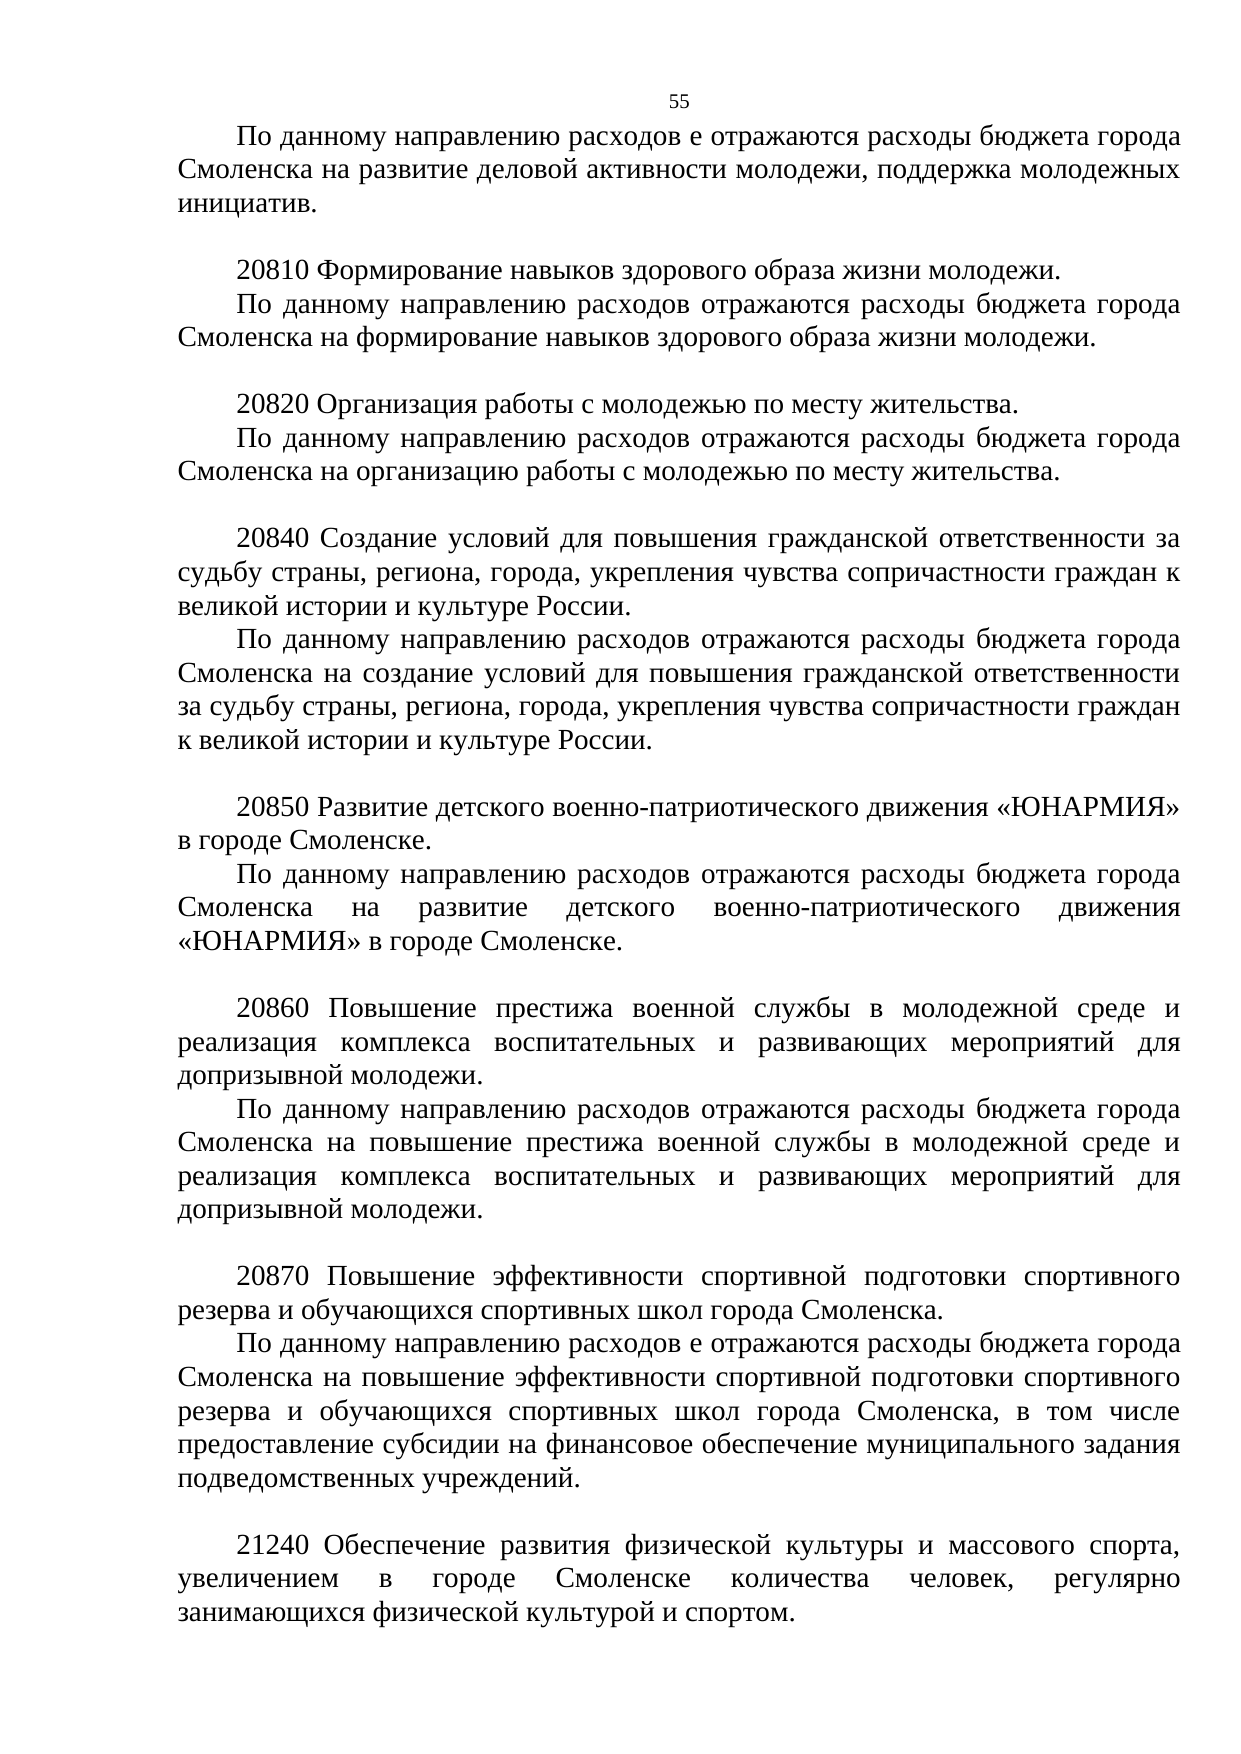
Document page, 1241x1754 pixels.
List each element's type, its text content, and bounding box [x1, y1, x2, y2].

text По данному направлению расходов отражаются расходы бюджета города Смоленска на формирование навыков здорового образа жизни молодежи. [177, 286, 1181, 353]
text 20850 Развитие детского военно-патриотического движения «ЮНАРМИЯ» в городе Смоленске. [177, 789, 1181, 856]
text 20860 Повышение престижа военной службы в молодежной среде и реализация комплекса воспитательных и развивающих мероприятий для допризывной молодежи. [177, 990, 1181, 1091]
text По данному направлению расходов отражаются расходы бюджета города Смоленска на организацию работы с молодежью по месту жительства. [177, 420, 1181, 487]
text 20810 Формирование навыков здорового образа жизни молодежи. [177, 252, 1181, 286]
text 20870 Повышение эффективности спортивной подготовки спортивного резерва и обучающихся спортивных школ города Смоленска. [177, 1258, 1181, 1326]
text По данному направлению расходов отражаются расходы бюджета города Смоленска на создание условий для повышения гражданской ответственности за судьбу страны, региона, города, укрепления чувства сопричастности граждан к великой истории и культуре России. [177, 621, 1181, 755]
text По данному направлению расходов отражаются расходы бюджета города Смоленска на повышение престижа военной службы в молодежной среде и реализация комплекса воспитательных и развивающих мероприятий для допризывной молодежи. [177, 1091, 1181, 1225]
text По данному направлению расходов е отражаются расходы бюджета города Смоленска на повышение эффективности спортивной подготовки спортивного резерва и обучающихся спортивных школ города Смоленска, в том числе предоставление субсидии на финансовое обеспечение муниципального задания подведомственных учреждений. [177, 1326, 1181, 1493]
text 20840 Создание условий для повышения гражданской ответственности за судьбу страны, региона, города, укрепления чувства сопричастности граждан к великой истории и культуре России. [177, 521, 1181, 621]
text 21240 Обеспечение развития физической культуры и массового спорта, увеличением в городе Смоленске количества человек, регулярно занимающихся физической культурой и спортом. [177, 1527, 1181, 1627]
text По данному направлению расходов е отражаются расходы бюджета города Смоленска на развитие деловой активности молодежи, поддержка молодежных инициатив. [177, 118, 1181, 219]
text 20820 Организация работы с молодежью по месту жительства. [177, 386, 1181, 420]
text По данному направлению расходов отражаются расходы бюджета города Смоленска на развитие детского военно-патриотического движения «ЮНАРМИЯ» в городе Смоленске. [177, 856, 1181, 957]
